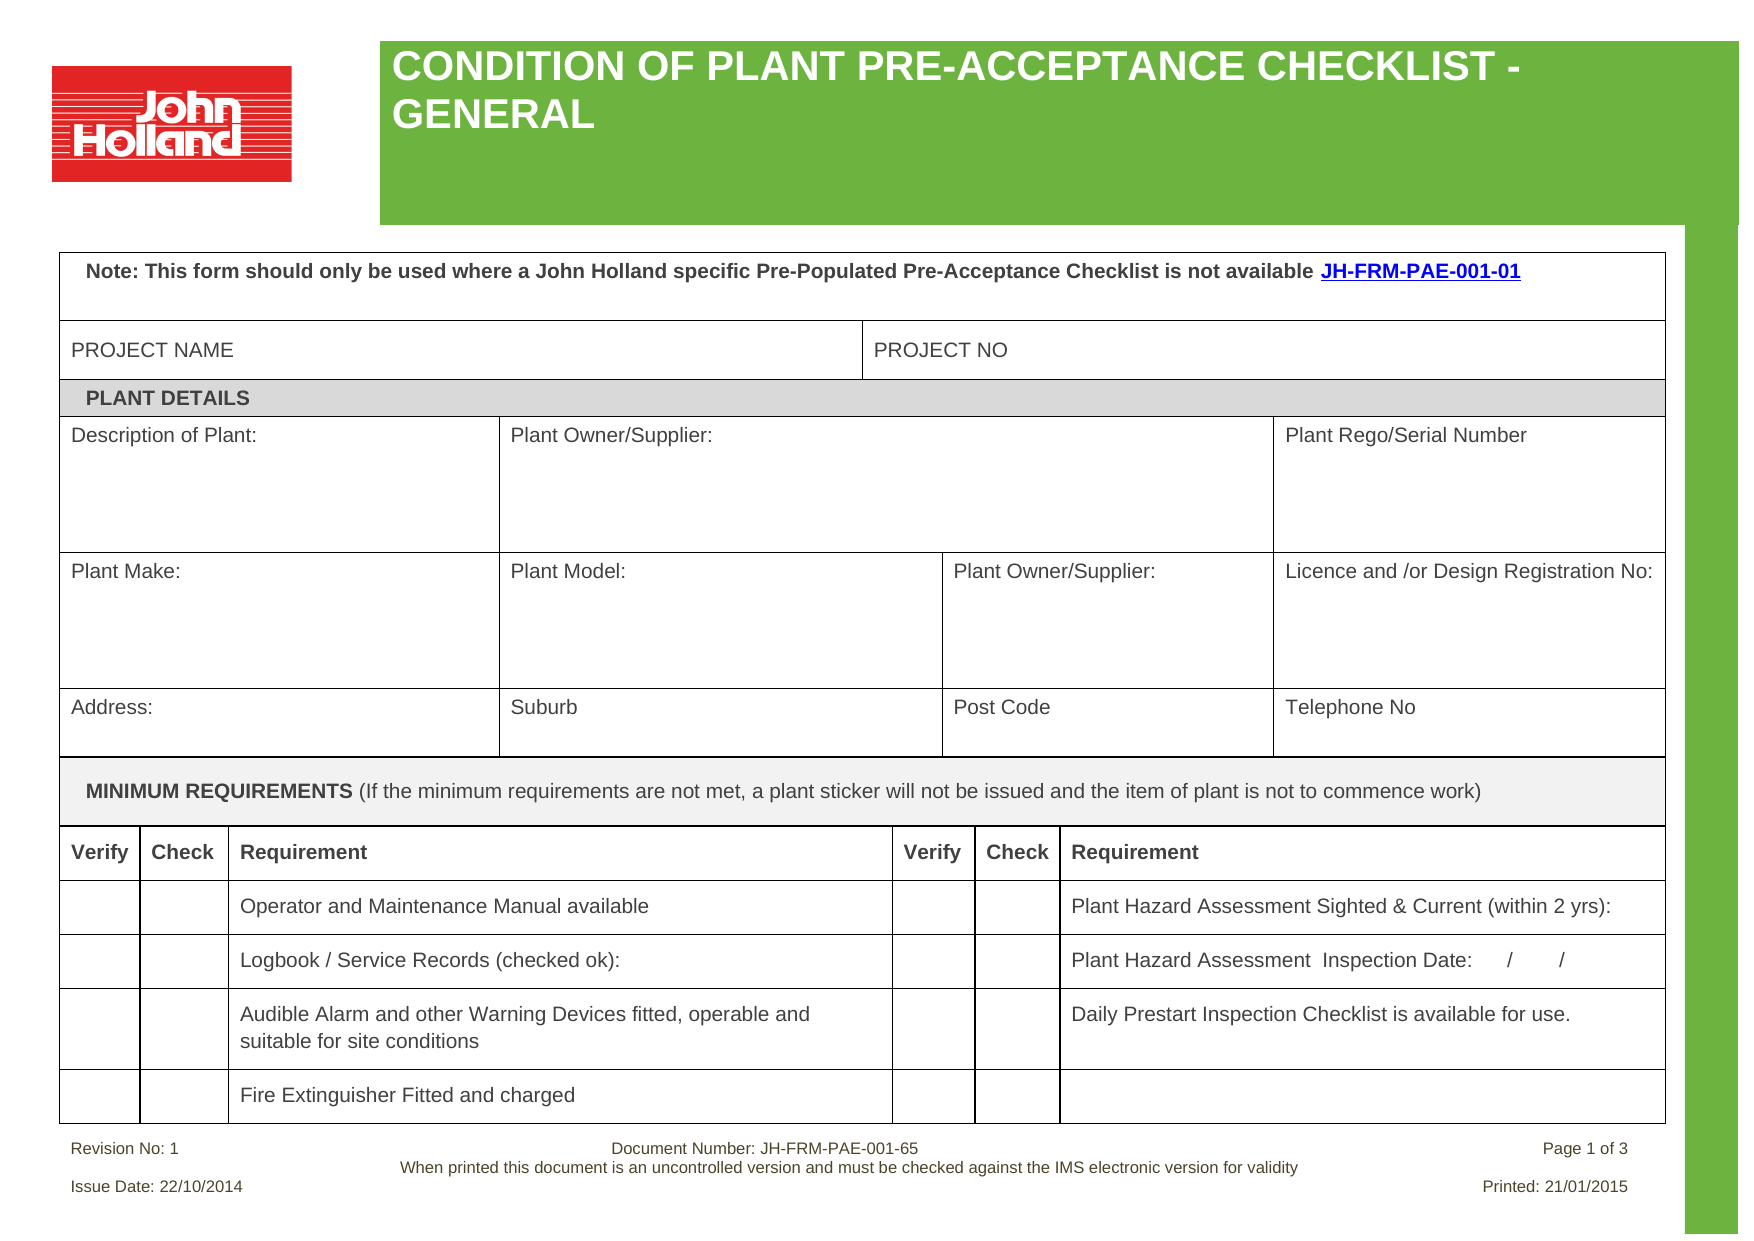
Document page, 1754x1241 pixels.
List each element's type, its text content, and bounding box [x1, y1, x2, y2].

table_cell Plant Make: [60, 553, 499, 688]
table_cell Telephone No [1274, 689, 1665, 756]
table_cell Plant Rego/Serial Number [1274, 417, 1665, 552]
table_cell [141, 881, 228, 934]
table_header Check [141, 827, 228, 880]
table_header Verify [60, 827, 139, 880]
table_cell Plant Owner/Supplier: [500, 417, 1273, 552]
table_cell PROJECT NO [863, 321, 1665, 378]
table_header Note: This form should only be used where a John Holland specific Pre-Populated Pre-Acceptance Checklist is not available JH-FRM-PAE-001-01 [60, 253, 1665, 319]
table_cell Plant Hazard Assessment Sighted & Current (within 2 yrs): [1061, 881, 1665, 934]
table_cell [141, 935, 228, 988]
table_cell Licence and /or Design Registration No: [1274, 553, 1665, 688]
table_cell [60, 1070, 139, 1123]
table_cell Daily Prestart Inspection Checklist is available for use. [1061, 989, 1665, 1069]
table_cell Suburb [500, 689, 942, 756]
picture [52, 66, 292, 182]
table_cell PLANT DETAILS [60, 380, 1665, 416]
table_cell Fire Extinguisher Fitted and charged [229, 1070, 892, 1123]
table_header Check [976, 827, 1059, 880]
table_cell [976, 881, 1059, 934]
table_cell [893, 1070, 974, 1123]
table_header Requirement [1061, 827, 1665, 880]
table_cell [60, 881, 139, 934]
table_cell PROJECT NAME [60, 321, 862, 378]
table_cell Audible Alarm and other Warning Devices fitted, operable and suitable for site conditions [229, 989, 892, 1069]
table_header Requirement [229, 827, 892, 880]
table_cell [976, 1070, 1059, 1123]
table_cell Operator and Maintenance Manual available [229, 881, 892, 934]
table_cell MINIMUM REQUIREMENTS (If the minimum requirements are not met, a plant sticker will not be issued and the item of plant is not to commence work) [60, 758, 1665, 825]
table_cell [976, 989, 1059, 1069]
table_cell [893, 989, 974, 1069]
table_cell [1061, 1070, 1665, 1123]
table_header Verify [893, 827, 974, 880]
table_cell [60, 935, 139, 988]
table_cell Logbook / Service Records (checked ok): [229, 935, 892, 988]
table_cell Description of Plant: [60, 417, 499, 552]
table_cell [60, 989, 139, 1069]
table_cell Post Code [943, 689, 1273, 756]
table_cell [893, 935, 974, 988]
table_cell Plant Hazard Assessment Inspection Date: / / [1061, 935, 1665, 988]
table_cell Plant Model: [500, 553, 942, 688]
table_cell [976, 935, 1059, 988]
table_cell [141, 989, 228, 1069]
table_cell [893, 881, 974, 934]
table_cell Address: [60, 689, 499, 756]
table_cell [141, 1070, 228, 1123]
table_cell Plant Owner/Supplier: [943, 553, 1273, 688]
